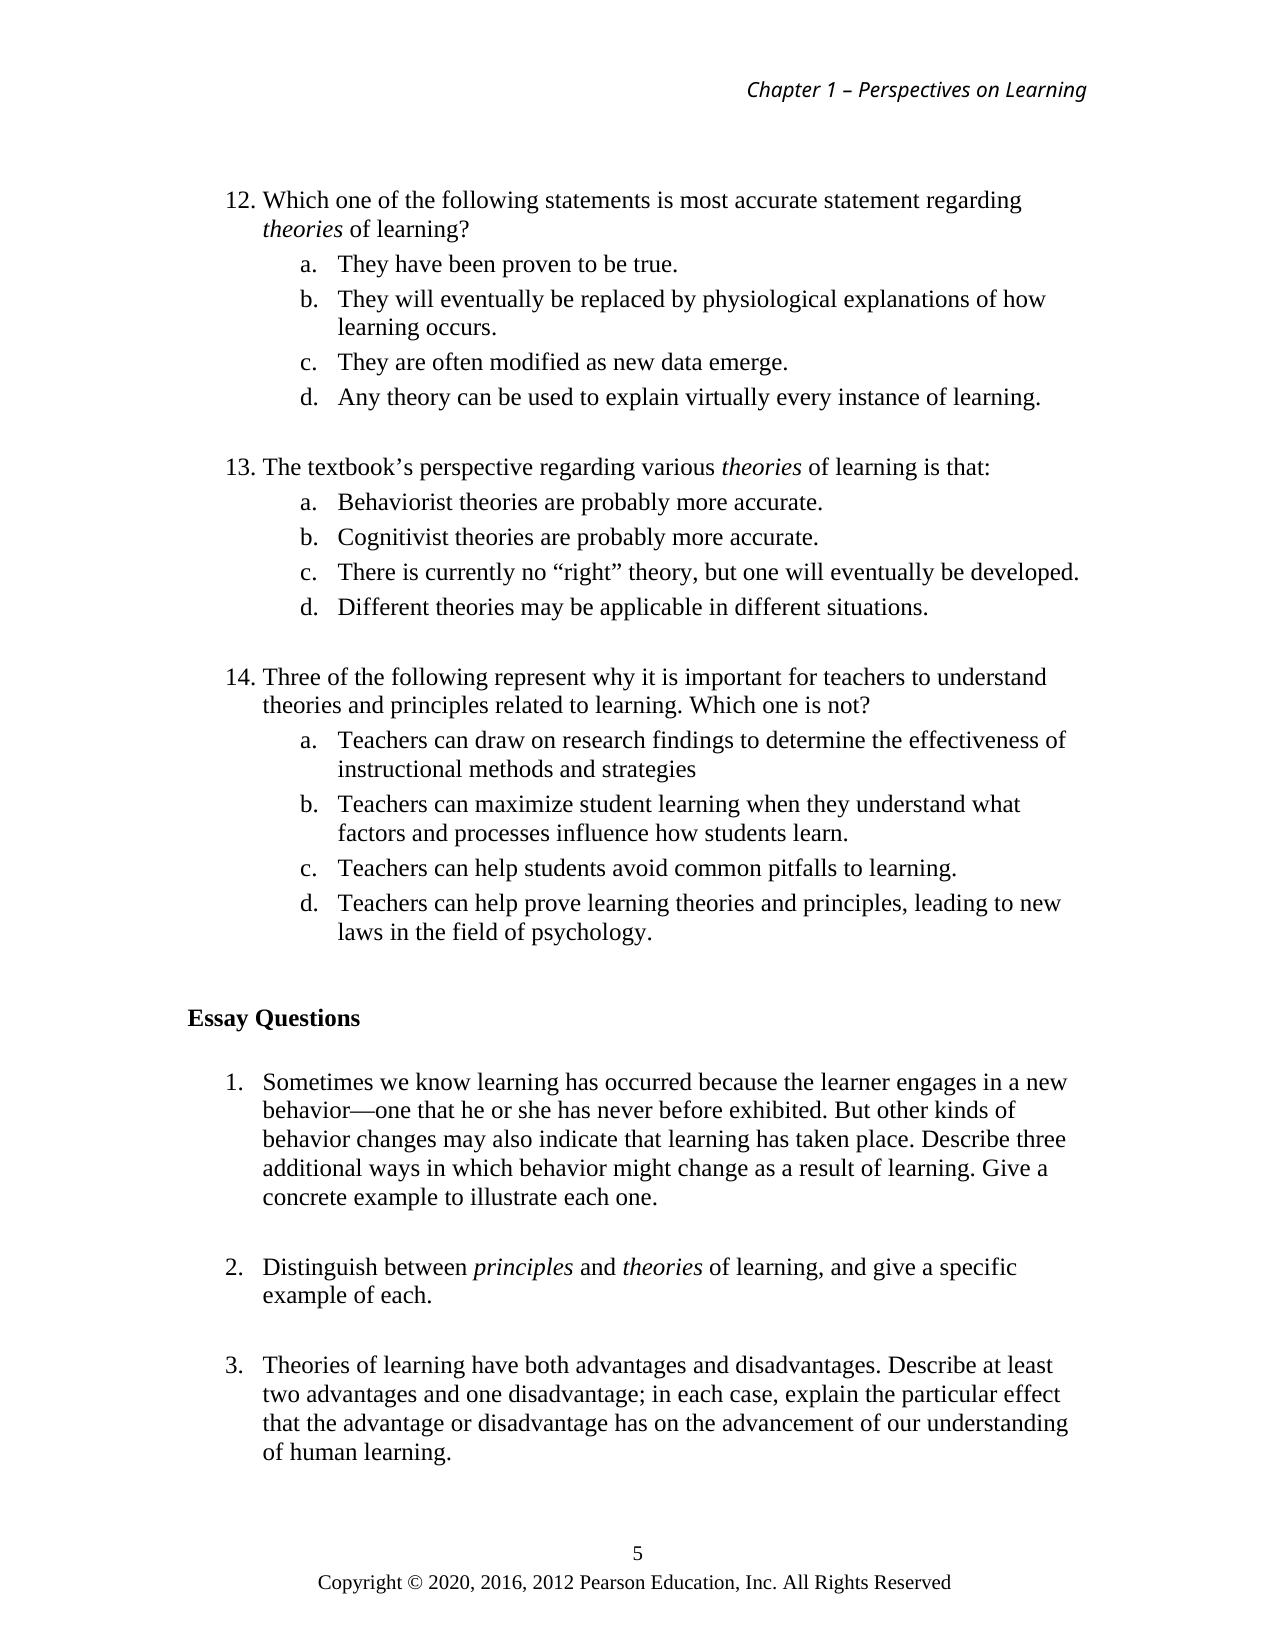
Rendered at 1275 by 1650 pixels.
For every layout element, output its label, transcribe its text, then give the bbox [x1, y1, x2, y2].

list Three of the following represent why it is important for teachers to understand theories and principles related to learning. Which one is not? [225, 662, 1087, 719]
list Teachers can help prove learning theories and principles, leading to new laws in the field of psychology. [300, 888, 1087, 945]
list The textbook’s perspective regarding various theories of learning is that: [225, 452, 1087, 481]
list Distinguish between principles and theories of learning, and give a specific example of each. [225, 1252, 1087, 1309]
list Teachers can help students avoid common pitfalls to learning. [300, 853, 1087, 882]
list Teachers can maximize student learning when they understand what factors and processes influence how students learn. [300, 789, 1087, 847]
list Any theory can be used to explain virtually every instance of learning. [300, 382, 1087, 411]
list Different theories may be applicable in different situations. [300, 592, 1087, 655]
list Cognitivist theories are probably more accurate. [300, 522, 1087, 551]
list Sometimes we know learning has occurred because the learner engages in a new behavior—one that he or she has never before exhibited. But other kinds of behavior changes may also indicate that learning has taken place. Describe three additional ways in which behavior might change as a result of learning. Give a concrete example to illustrate each one. [225, 1067, 1087, 1210]
list They are often modified as new data emerge. [300, 347, 1087, 376]
text Essay Questions [187, 1003, 1087, 1032]
list They will eventually be replaced by physiological explanations of how learning occurs. [300, 284, 1087, 341]
list Teachers can draw on research findings to determine the effectiveness of instructional methods and strategies [300, 725, 1087, 783]
list There is currently no “right” theory, but one will eventually be developed. [300, 557, 1087, 586]
list Theories of learning have both advantages and disadvantages. Describe at least two advantages and one disadvantage; in each case, explain the particular effect that the advantage or disadvantage has on the advancement of our understanding of human learning. [225, 1350, 1087, 1465]
list Behaviorist theories are probably more accurate. [300, 487, 1087, 516]
list They have been proven to be true. [300, 249, 1087, 277]
list Which one of the following statements is most accurate statement regarding theories of learning? [225, 185, 1087, 242]
